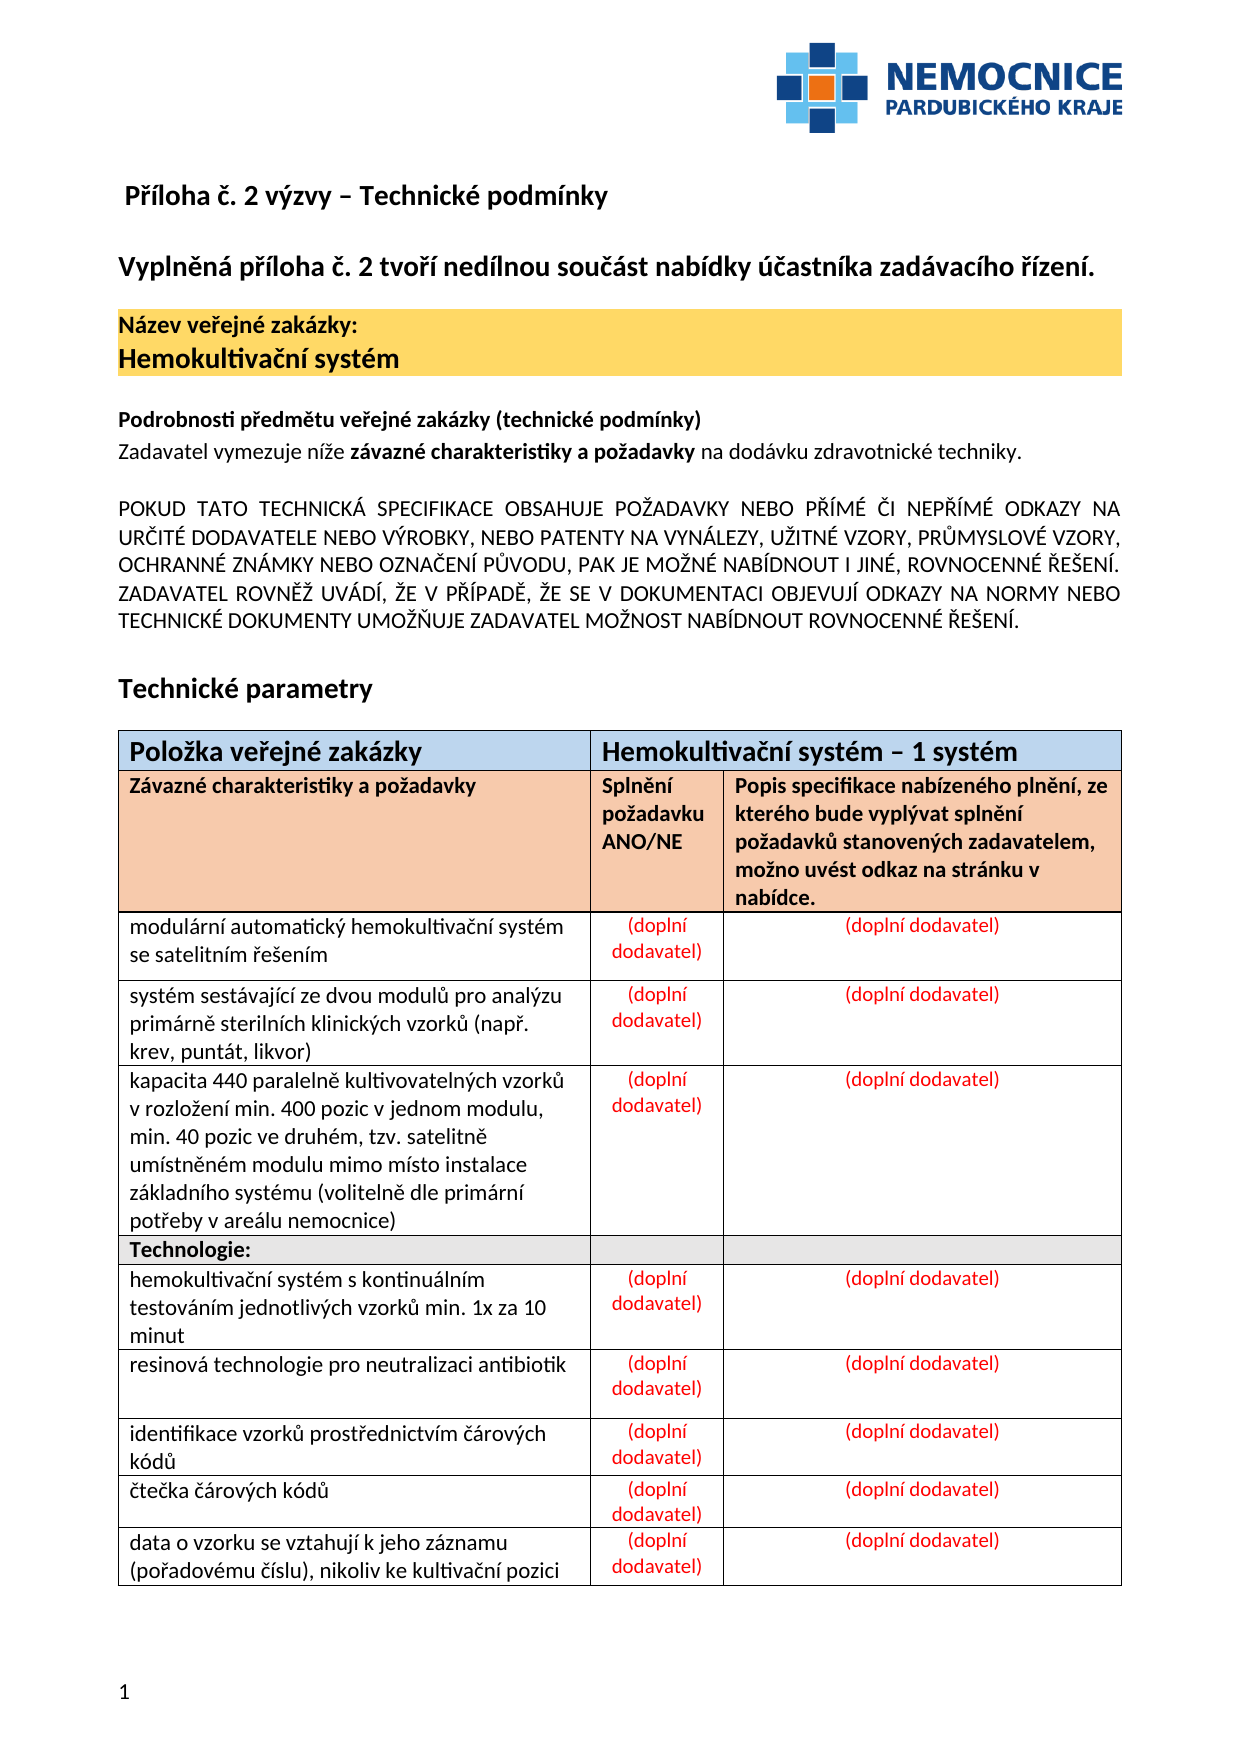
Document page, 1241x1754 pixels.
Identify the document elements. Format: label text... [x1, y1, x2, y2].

table_cell resinová technologie pro neutralizaci antibiotik [119, 1350, 590, 1418]
text Zadavatel vymezuje níže závazné charakteristiky a požadavky na dodávku zdravotnické techniky. [118, 437, 1122, 465]
table_cell (doplní dodavatel) [724, 1528, 1121, 1585]
subtitle Technické parametry [118, 670, 1122, 706]
table_cell Závazné charakteristiky a požadavky [119, 771, 590, 911]
table_cell Popis specifikace nabízeného plnění, ze kterého bude vyplývat splnění požadavků stanovených zadavatelem, možno uvést odkaz na stránku v nabídce. [724, 771, 1121, 911]
table_cell (doplní dodavatel) [724, 1419, 1121, 1475]
table_cell (doplní dodavatel) [724, 1350, 1121, 1418]
text Příloha č. 2 výzvy – Technické podmínky [118, 177, 1122, 213]
table_cell čtečka čárových kódů [119, 1476, 590, 1527]
table_header Hemokultivační systém – 1 systém [591, 731, 1121, 770]
table_cell hemokultivační systém s kontinuálním testováním jednotlivých vzorků min. 1x za 10 minut [119, 1265, 590, 1349]
table_cell (doplní dodavatel) [724, 1476, 1121, 1527]
table_cell systém sestávající ze dvou modulů pro analýzu primárně sterilních klinických vzorků (např. krev, puntát, likvor) [119, 981, 590, 1065]
table_header Položka veřejné zakázky [119, 731, 590, 770]
table_cell [591, 1236, 723, 1264]
table_cell (doplní dodavatel) [724, 913, 1121, 980]
table_cell (doplní dodavatel) [591, 1528, 723, 1585]
text Vyplněná příloha č. 2 tvoří nedílnou součást nabídky účastníka zadávacího řízení. [118, 248, 1122, 284]
table_cell (doplní dodavatel) [591, 1350, 723, 1418]
table_cell (doplní dodavatel) [591, 1419, 723, 1475]
table_cell data o vzorku se vztahují k jeho záznamu (pořadovému číslu), nikoliv ke kultivační pozici [119, 1528, 590, 1585]
table_cell (doplní dodavatel) [591, 1066, 723, 1234]
text Název veřejné zakázky: [118, 309, 1122, 340]
table_cell modulární automatický hemokultivační systém se satelitním řešením [119, 913, 590, 980]
text POKUD TATO TECHNICKÁ SPECIFIKACE OBSAHUJE POŽADAVKY NEBO PŘÍMÉ ČI NEPŘÍMÉ ODKAZY NA URČITÉ DODAVATELE NEBO VÝROBKY, NEBO PATENTY NA VYNÁLEZY, UŽITNÉ VZORY, PRŮMYSLOVÉ VZORY, OCHRANNÉ ZNÁMKY NEBO OZNAČENÍ PŮVODU, PAK JE MOŽNÉ NABÍDNOUT I JINÉ, ROVNOCENNÉ ŘEŠENÍ. ZADAVATEL ROVNĚŽ UVÁDÍ, ŽE V PŘÍPADĚ, ŽE SE V DOKUMENTACI OBJEVUJÍ ODKAZY NA NORMY NEBO TECHNICKÉ DOKUMENTY UMOŽŇUJE ZADAVATEL MOŽNOST NABÍDNOUT ROVNOCENNÉ ŘEŠENÍ. [118, 494, 1122, 635]
table_cell (doplní dodavatel) [591, 981, 723, 1065]
table_cell (doplní dodavatel) [591, 1476, 723, 1527]
table_cell (doplní dodavatel) [724, 1265, 1121, 1349]
table_cell (doplní dodavatel) [591, 1265, 723, 1349]
table_cell identifikace vzorků prostřednictvím čárových kódů [119, 1419, 590, 1475]
table_cell kapacita 440 paralelně kultivovatelných vzorků v rozložení min. 400 pozic v jednom modulu, min. 40 pozic ve druhém, tzv. satelitně umístněném modulu mimo místo instalace základního systému (volitelně dle primární potřeby v areálu nemocnice) [119, 1066, 590, 1234]
table_cell [724, 1236, 1121, 1264]
text Podrobnosti předmětu veřejné zakázky (technické podmínky) [118, 405, 1122, 433]
subtitle Hemokultivační systém [118, 340, 1122, 376]
table_cell Splnění požadavku ANO/NE [591, 771, 723, 911]
table_cell (doplní dodavatel) [591, 913, 723, 980]
table_cell (doplní dodavatel) [724, 1066, 1121, 1234]
table_cell Technologie: [119, 1236, 590, 1264]
table_cell (doplní dodavatel) [724, 981, 1121, 1065]
picture [775, 41, 1123, 134]
